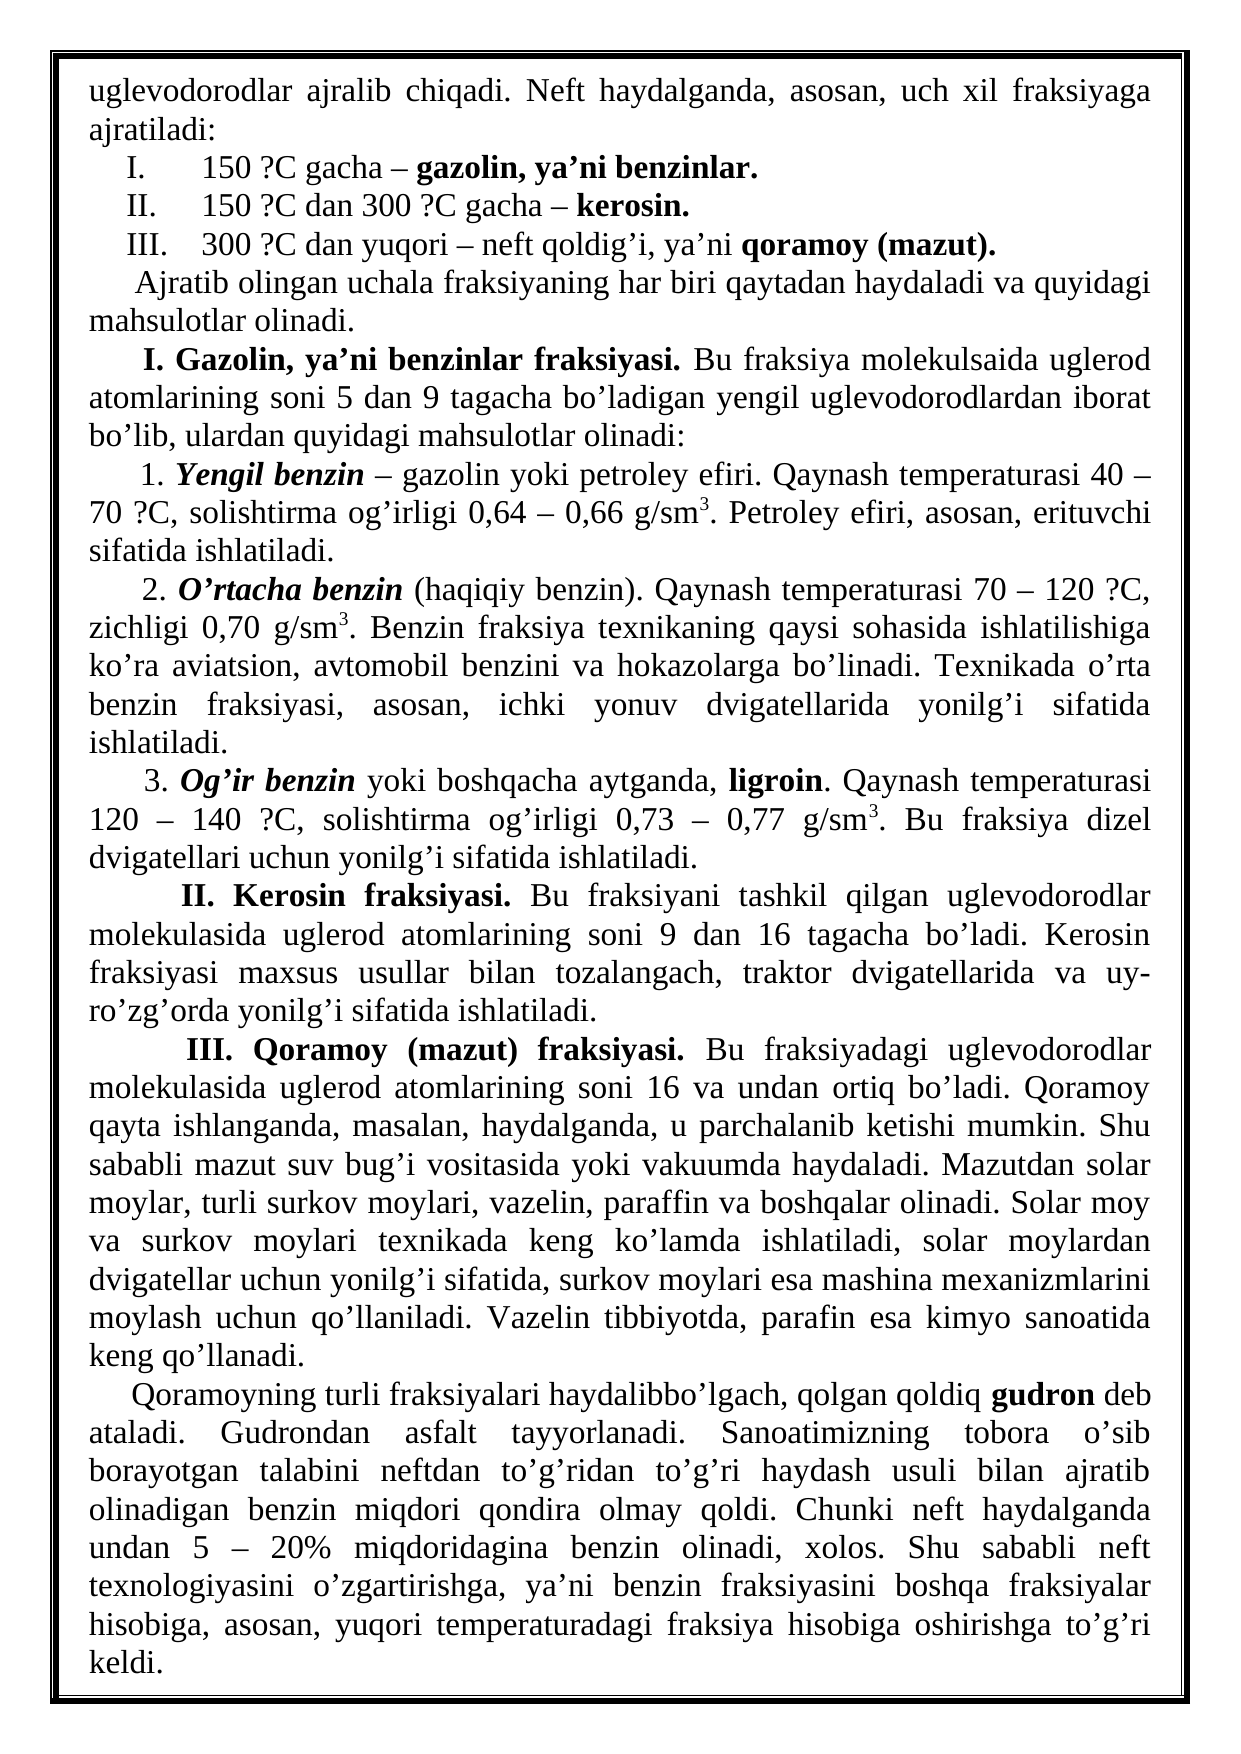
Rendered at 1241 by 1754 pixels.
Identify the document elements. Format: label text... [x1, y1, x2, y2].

text 3. Og’ir benzin yoki boshqacha aytganda, ligroin. Qaynash temperaturasi 120 – 140 ?C, solishtirma og’irligi 0,73 – 0,77 g/sm3. Bu fraksiya dizel dvigatellari uchun yonilg’i sifatida ishlatiladi. [89, 761, 1152, 876]
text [89, 71, 1152, 147]
text III. Qoramoy (mazut) fraksiyasi. Bu fraksiyadagi uglevodorodlar molekulasida uglerod atomlarining soni 16 va undan ortiq bo’ladi. Qoramoy qayta ishlanganda, masalan, haydalganda, u parchalanib ketishi mumkin. Shu sababli mazut suv bug’i vositasida yoki vakuumda haydaladi. Mazutdan solar moylar, turli surkov moylari, vazelin, paraffin va boshqalar olinadi. Solar moy va surkov moylari texnikada keng ko’lamda ishlatiladi, solar moylardan dvigatellar uchun yonilg’i sifatida, surkov moylari esa mashina mexanizmlarini moylash uchun qo’llaniladi. Vazelin tibbiyotda, parafin esa kimyo sanoatida keng qo’llanadi. [89, 1029, 1152, 1374]
text I. Gazolin, ya’ni benzinlar fraksiyasi. Bu fraksiya molekulsaida uglerod atomlarining soni 5 dan 9 tagacha bo’ladigan yengil uglevodorodlardan iborat bo’lib, ulardan quyidagi mahsulotlar olinadi: [89, 339, 1152, 454]
text Ajratib olingan uchala fraksiyaning har biri qaytadan haydaladi va quyidagi mahsulotlar olinadi. [89, 262, 1152, 339]
text II. Kerosin fraksiyasi. Bu fraksiyani tashkil qilgan uglevodorodlar molekulasida uglerod atomlarining soni 9 dan 16 tagacha bo’ladi. Kerosin fraksiyasi maxsus usullar bilan tozalangach, traktor dvigatellarida va uy-ro’zg’orda yonilg’i sifatida ishlatiladi. [89, 876, 1152, 1029]
list 300 ?C dan yuqori – neft qoldig’i, ya’ni qoramoy (mazut). [126, 224, 1152, 262]
list 150 ?C dan 300 ?C gacha – kerosin. [126, 186, 1152, 224]
text Qoramoyning turli fraksiyalari haydalibbo’lgach, qolgan qoldiq gudron deb ataladi. Gudrondan asfalt tayyorlanadi. Sanoatimizning tobora o’sib borayotgan talabini neftdan to’g’ridan to’g’ri haydash usuli bilan ajratib olinadigan benzin miqdori qondira olmay qoldi. Chunki neft haydalganda undan 5 – 20% miqdoridagina benzin olinadi, xolos. Shu sababli neft texnologiyasini o’zgartirishga, ya’ni benzin fraksiyasini boshqa fraksiyalar hisobiga, asosan, yuqori temperaturadagi fraksiya hisobiga oshirishga to’g’ri keldi. [89, 1374, 1152, 1681]
text 1. Yengil benzin – gazolin yoki petroley efiri. Qaynash temperaturasi 40 – 70 ?C, solishtirma og’irligi 0,64 – 0,66 g/sm3. Petroley efiri, asosan, erituvchi sifatida ishlatiladi. [89, 454, 1152, 569]
list 150 ?C gacha – gazolin, ya’ni benzinlar. [126, 147, 1152, 186]
text 2. O’rtacha benzin (haqiqiy benzin). Qaynash temperaturasi 70 – 120 ?C, zichligi 0,70 g/sm3. Benzin fraksiya texnikaning qaysi sohasida ishlatilishiga ko’ra aviatsion, avtomobil benzini va hokazolarga bo’linadi. Texnikada o’rta benzin fraksiyasi, asosan, ichki yonuv dvigatellarida yonilg’i sifatida ishlatiladi. [89, 569, 1152, 761]
